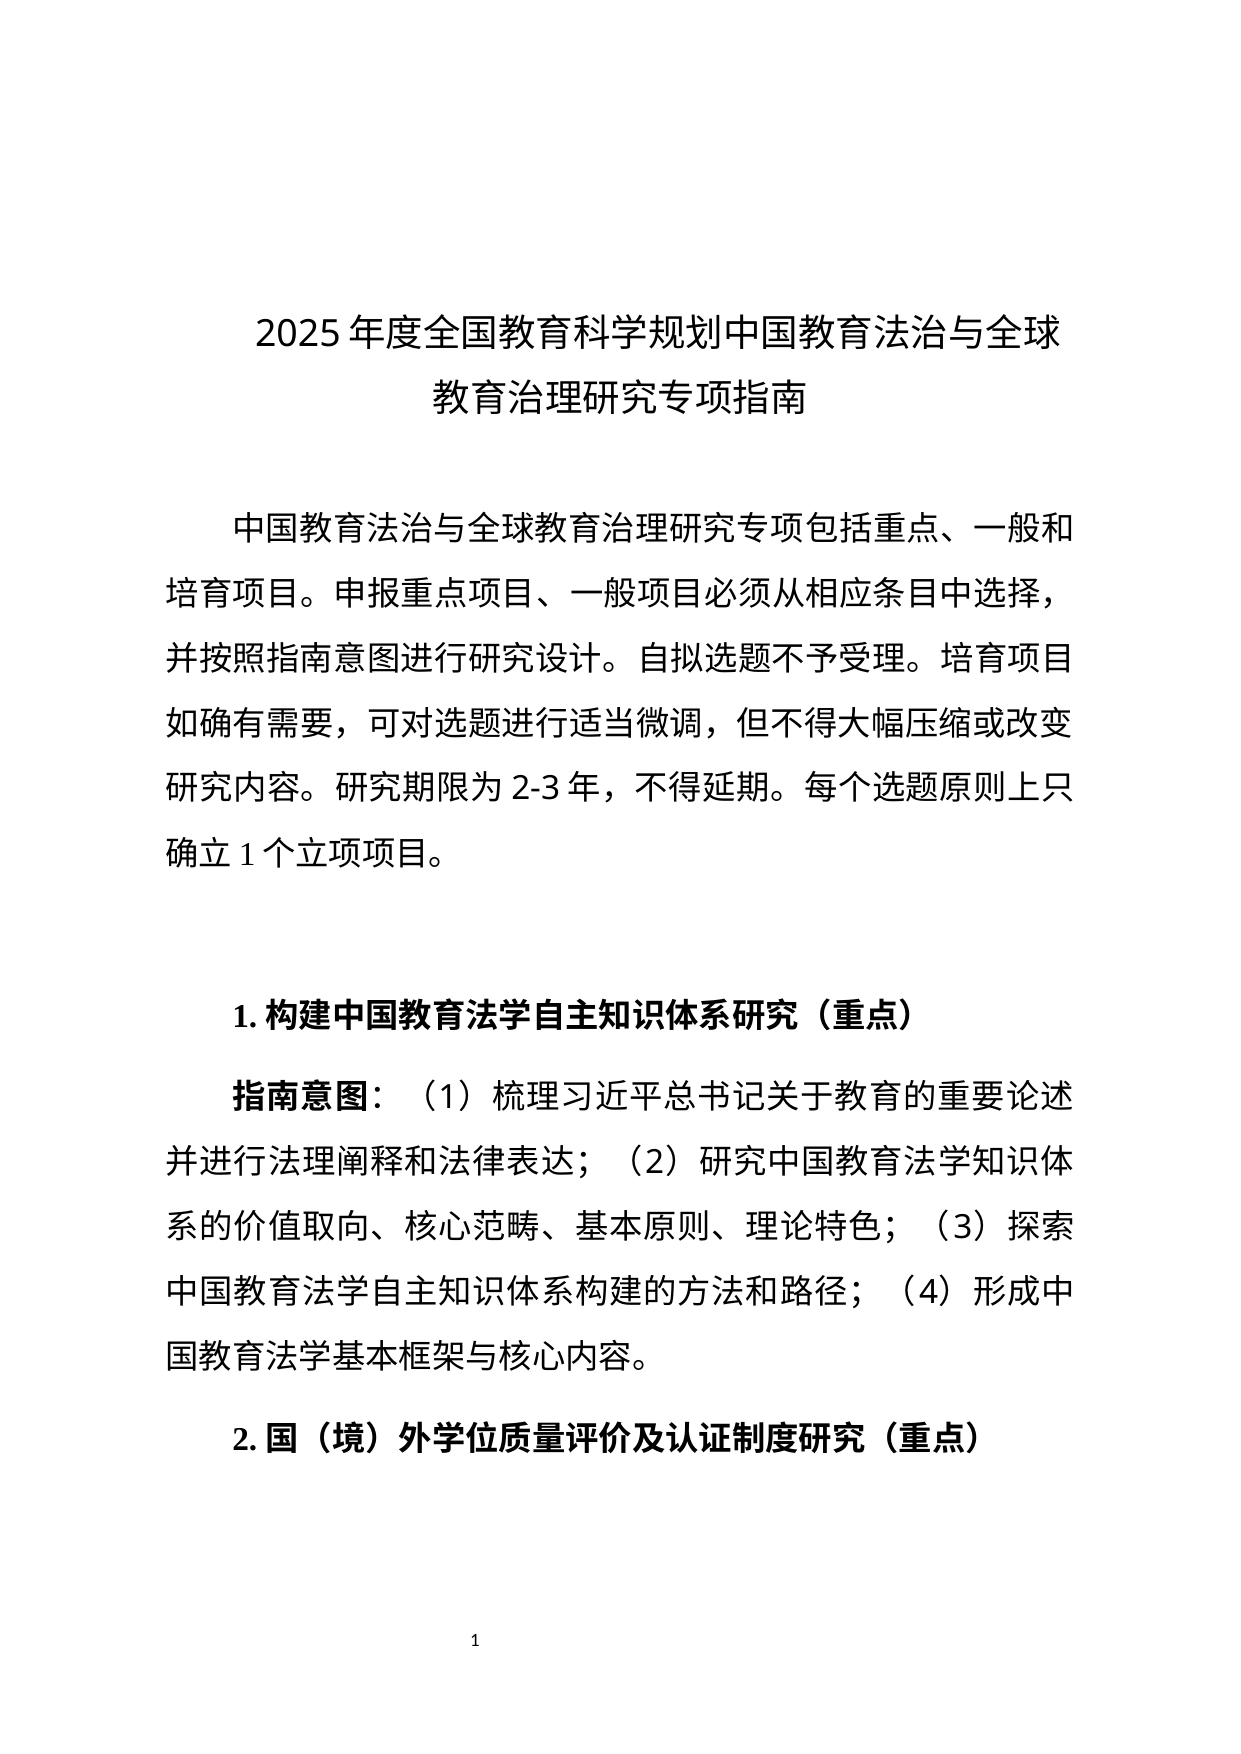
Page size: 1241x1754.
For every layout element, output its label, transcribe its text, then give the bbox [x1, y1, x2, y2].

text 2. 国（境）外学位质量评价及认证制度研究（重点） [165, 1403, 1075, 1468]
text 1. 构建中国教育法学自主知识体系研究（重点） [165, 981, 1075, 1046]
text 2025年度全国教育科学规划中国教育法治与全球教育治理研究专项指南 [165, 298, 1075, 428]
list 指南意图：（1）梳理习近平总书记关于教育的重要论述并进行法理阐释和法律表达；（2）研究中国教育法学知识体系的价值取向、核心范畴、基本原则、理论特色；（3）探索中国教育法学自主知识体系构建的方法和路径；（4）形成中国教育法学基本框架与核心内容。 [165, 1062, 1075, 1387]
list 中国教育法治与全球教育治理研究专项包括重点、一般和培育项目。申报重点项目、一般项目必须从相应条目中选择，并按照指南意图进行研究设计。自拟选题不予受理。培育项目如确有需要，可对选题进行适当微调，但不得大幅压缩或改变研究内容。研究期限为2-3年，不得延期。每个选题原则上只确立1个立项项目。 [165, 493, 1075, 883]
